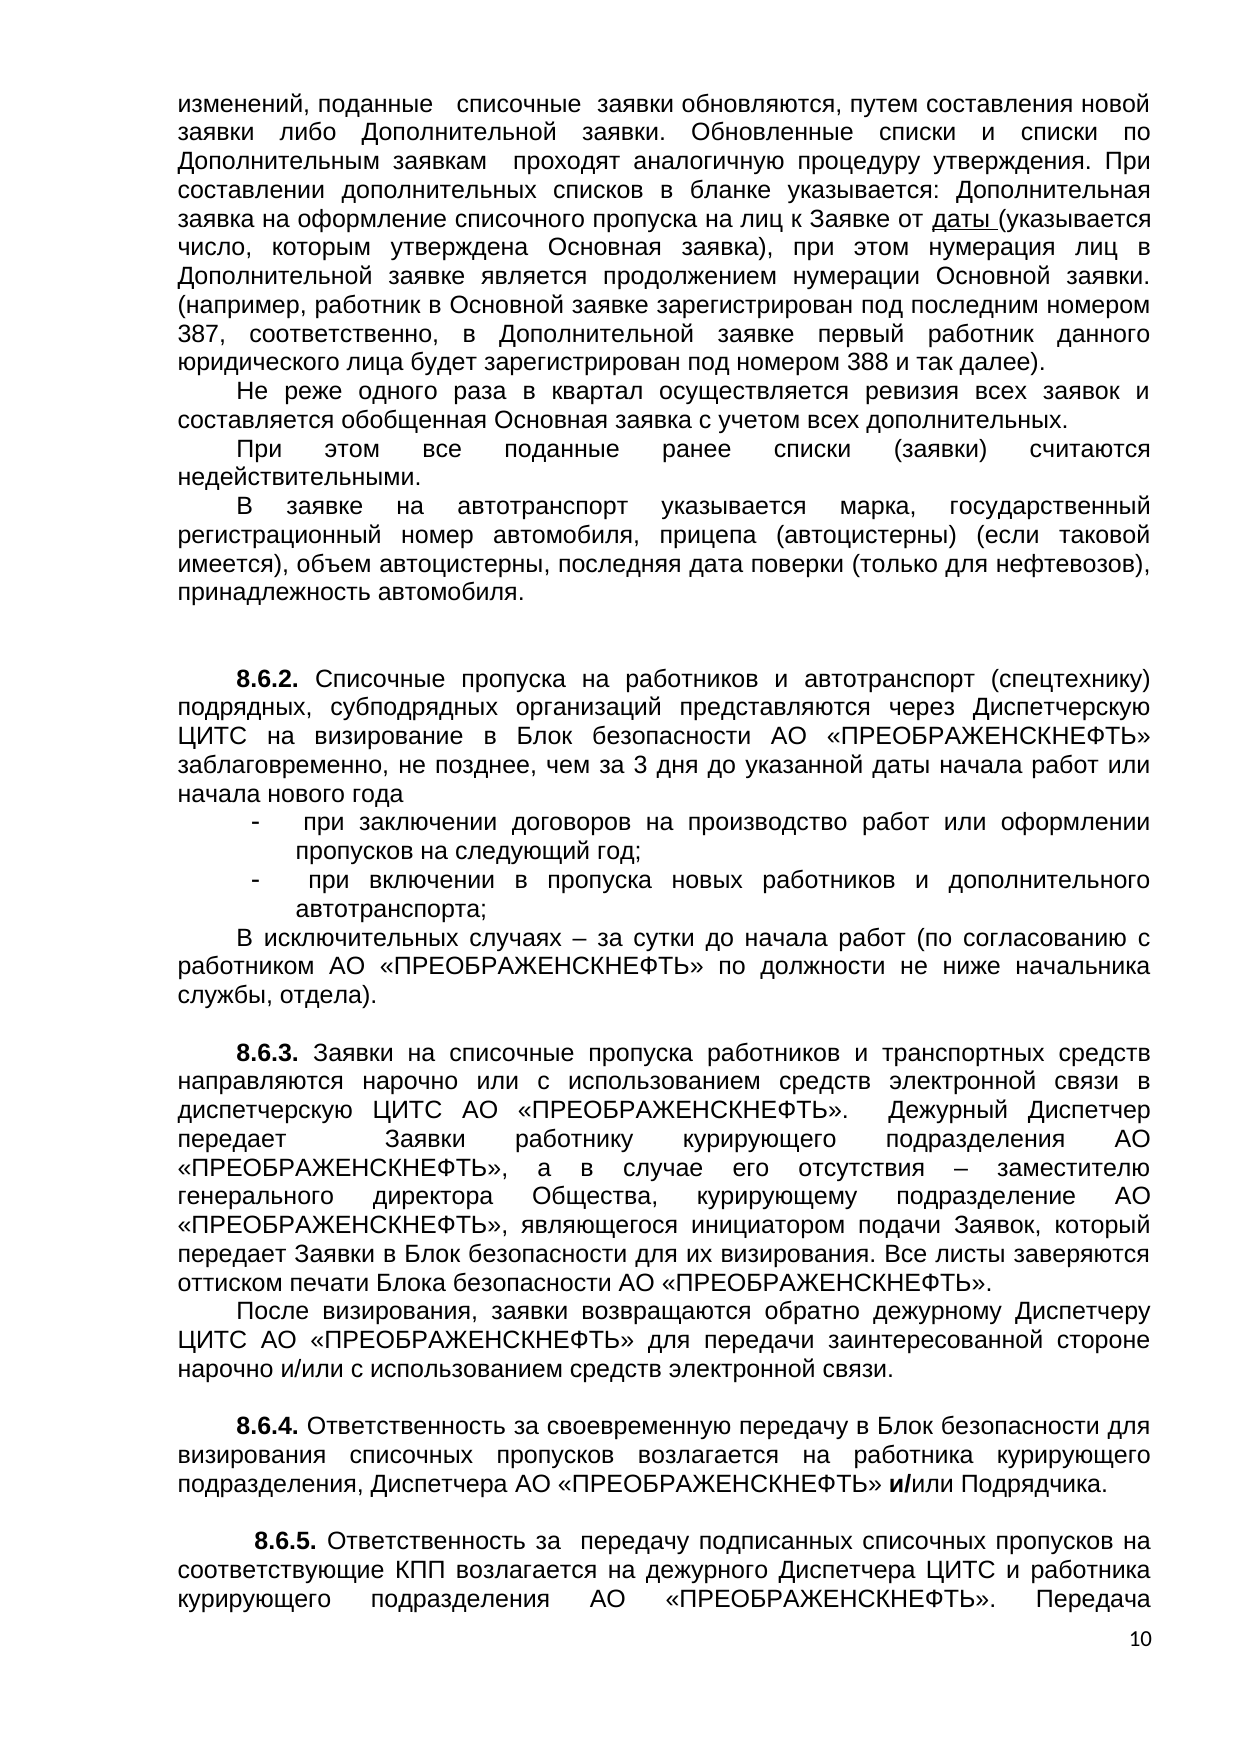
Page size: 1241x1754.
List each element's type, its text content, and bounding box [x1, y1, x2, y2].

text После визирования, заявки возвращаются обратно дежурному Диспетчеру ЦИТС АО «ПРЕОБРАЖЕНСКНЕФТЬ» для передачи заинтересованной стороне нарочно и/или с использованием средств электронной связи. [177, 1296, 1152, 1383]
text В исключительных случаях – за сутки до начала работ (по согласованию с работником АО «ПРЕОБРАЖЕНСКНЕФТЬ» по должности не ниже начальника службы, отдела). [177, 923, 1152, 1009]
text Не реже одного раза в квартал осуществляется ревизия всех заявок и составляется обобщенная Основная заявка с учетом всех дополнительных. [177, 376, 1152, 434]
list при заключении договоров на производство работ или оформлении пропусков на следующий год; [251, 807, 1152, 865]
text 8.6.4. Ответственность за своевременную передачу в Блок безопасности для визирования списочных пропусков возлагается на работника курирующего подразделения, Диспетчера АО «ПРЕОБРАЖЕНСКНЕФТЬ» и/или Подрядчика. [177, 1411, 1152, 1498]
text 8.6.2. Списочные пропуска на работников и автотранспорт (спецтехнику) подрядных, субподрядных организаций представляются через Диспетчерскую ЦИТС на визирование в Блок безопасности АО «ПРЕОБРАЖЕНСКНЕФТЬ» заблаговременно, не позднее, чем за 3 дня до указанной даты начала работ или начала нового года [177, 664, 1152, 807]
list при включении в пропуска новых работников и дополнительного автотранспорта; [251, 865, 1152, 923]
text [177, 1526, 1152, 1613]
text 8.6.3. Заявки на списочные пропуска работников и транспортных средств направляются нарочно или с использованием средств электронной связи в диспетчерскую ЦИТС АО «ПРЕОБРАЖЕНСКНЕФТЬ». Дежурный Диспетчер передает Заявки работнику курирующего подразделения АО «ПРЕОБРАЖЕНСКНЕФТЬ», а в случае его отсутствия – заместителю генерального директора Общества, курирующему подразделение АО «ПРЕОБРАЖЕНСКНЕФТЬ», являющегося инициатором подачи Заявок, который передает Заявки в Блок безопасности для их визирования. Все листы заверяются оттиском печати Блока безопасности АО «ПРЕОБРАЖЕНСКНЕФТЬ». [177, 1038, 1152, 1296]
text При этом все поданные ранее списки (заявки) считаются недействительными. [177, 434, 1152, 491]
text В заявке на автотранспорт указывается марка, государственный регистрационный номер автомобиля, прицепа (автоцистерны) (если таковой имеется), объем автоцистерны, последняя дата поверки (только для нефтевозов), принадлежность автомобиля. [177, 491, 1152, 606]
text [177, 89, 1152, 376]
